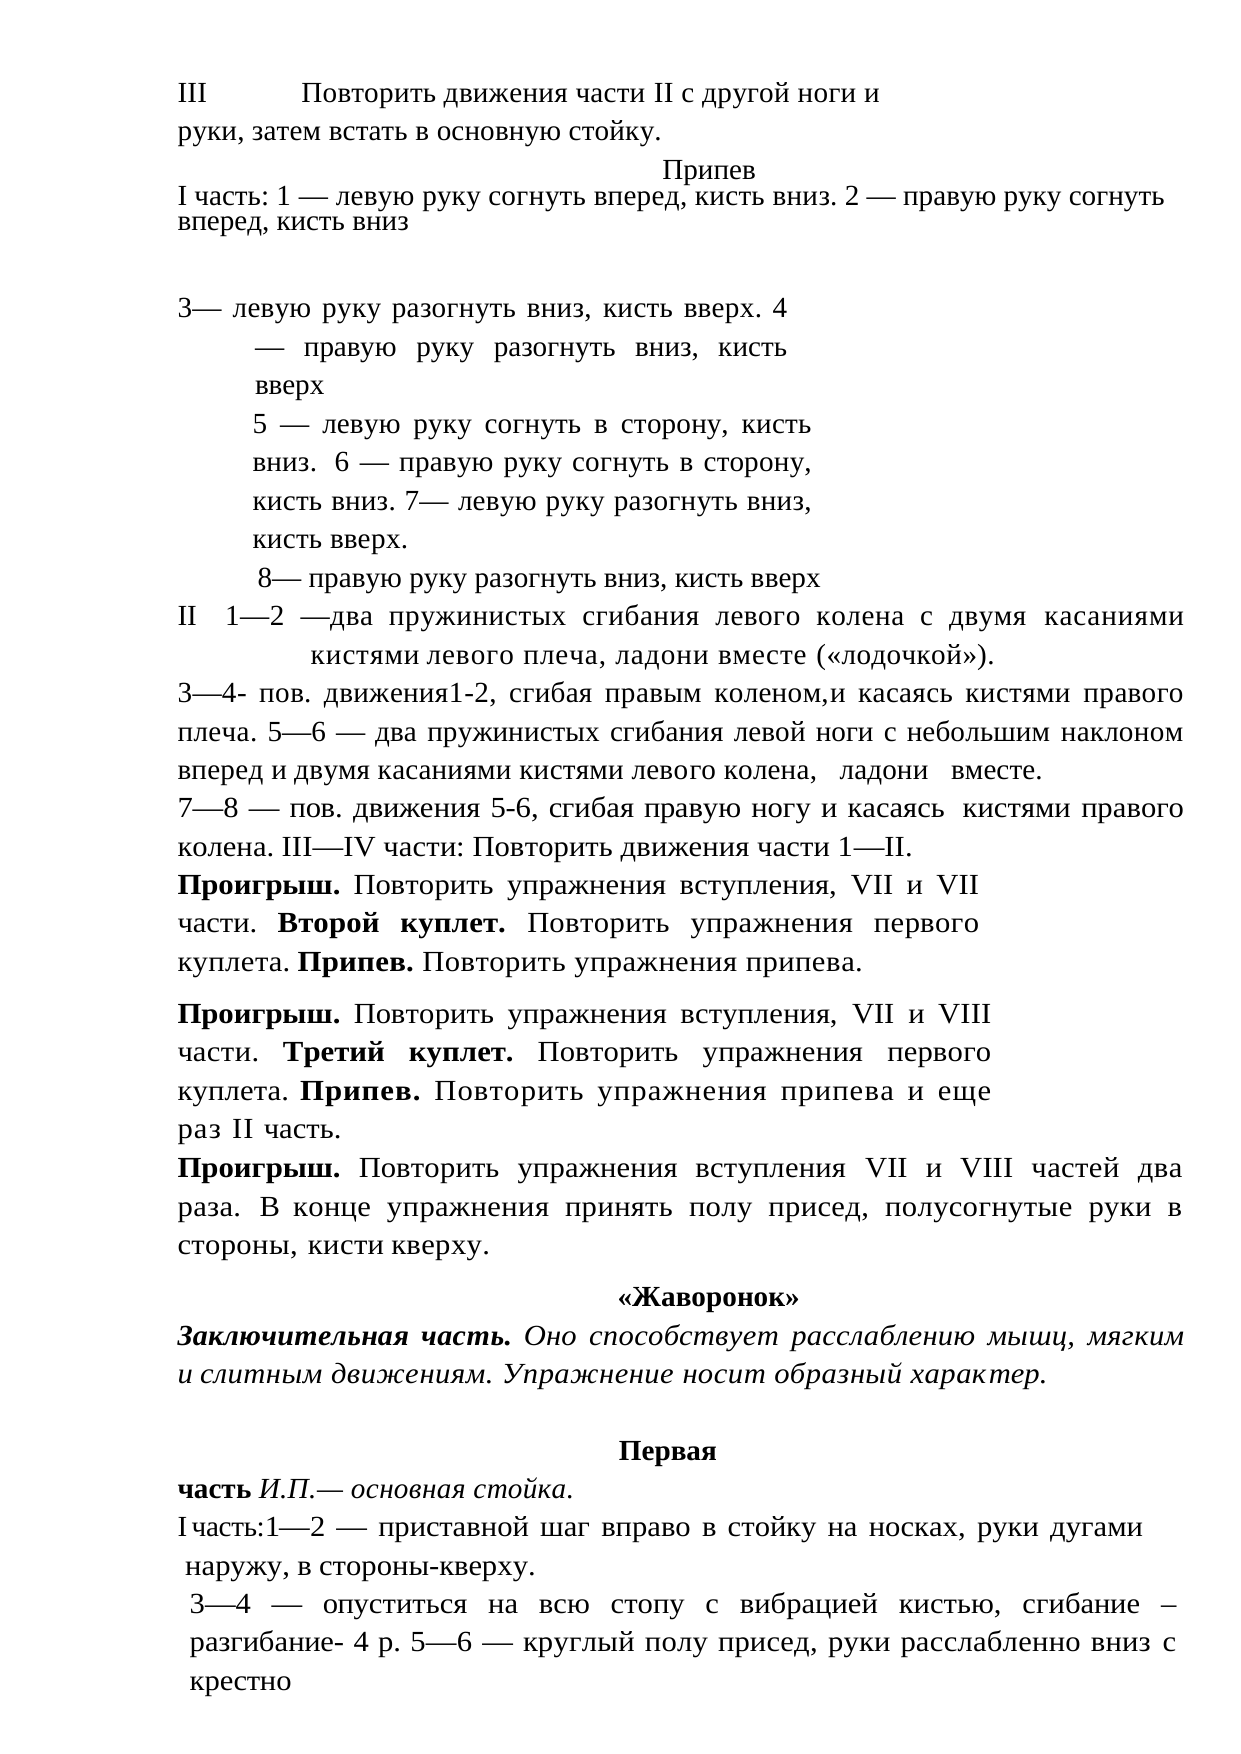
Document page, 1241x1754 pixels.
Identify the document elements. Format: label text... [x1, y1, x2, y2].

text Проигрыш. Повторить упражнения вступления VII и VIII частей два раза. В конце упражнения принять полу присед, полусогнутые руки в стороны, кисти кверху. [177, 1150, 1182, 1261]
text 5 — левую руку согнуть в сторону, кисть вниз. 6 — правую руку согнуть в сторону, кисть вниз. 7— левую руку разогнуть вниз, кисть вверх. [252, 406, 812, 555]
text III Повторить движения части II с другой ноги и руки, затем встать в основную стойку. [177, 75, 904, 147]
text Первая часть И.П.— основная стойка. [177, 1433, 747, 1505]
text 3— левую руку разогнуть вниз, кисть вверх. 4— правую руку разогнуть вниз, кисть вверх [177, 290, 787, 401]
text 3—4- пов. движения1-2, сгибая правым коленом,и касаясь кистями правого плеча. 5—6 — два пружинистых сгибания левой ноги с небольшим наклоном вперед и двумя касаниями кистями левого колена, ладони вместе. [177, 676, 1184, 786]
text Припев [662, 152, 1184, 185]
text I часть: 1 — левую руку согнуть вперед, кисть вниз. 2 — правую руку согнуть вперед, кисть вниз [177, 185, 1182, 235]
text 7—8 — пов. движения 5-6, сгибая правую ногу и касаясь кистями правого колена. III—IV части: Повторить движения части 1—II. [177, 790, 1184, 862]
text Проигрыш. Повторить упражнения вступления, VII и VIII части. Третий куплет. Повторить упражнения первого куплета. Припев. Повторить упражнения припева и еще раз II часть. [177, 996, 991, 1145]
text Проигрыш. Повторить упражнения вступления, VII и VII части. Второй куплет. Повторить упражнения первого куплета. Припев. Повторить упражнения припева. [177, 867, 979, 977]
text 8— правую руку разогнуть вниз, кисть вверх [257, 560, 1184, 593]
text Заключительная часть. Оно способствует расслаблению мышц, мягким и слитным движениям. Упражнение носит образный характер. [177, 1318, 1184, 1390]
text «Жаворонок» [617, 1279, 1184, 1313]
text II 1—2 —два пружинистых сгибания левого колена с двумя касаниями кистями левого плеча, ладони вместе («лодочкой»). [177, 598, 1184, 671]
text 3—4 — опуститься на всю стопу с вибрацией кистью, сгибание – разгибание- 4 р. 5—6 — круглый полу присед, руки расслабленно вниз с крестно [189, 1586, 1176, 1696]
text Iчасть:1—2 — приставной шаг вправо в стойку на носках, руки дугами наружу, в стороны-кверху. [177, 1509, 1143, 1581]
